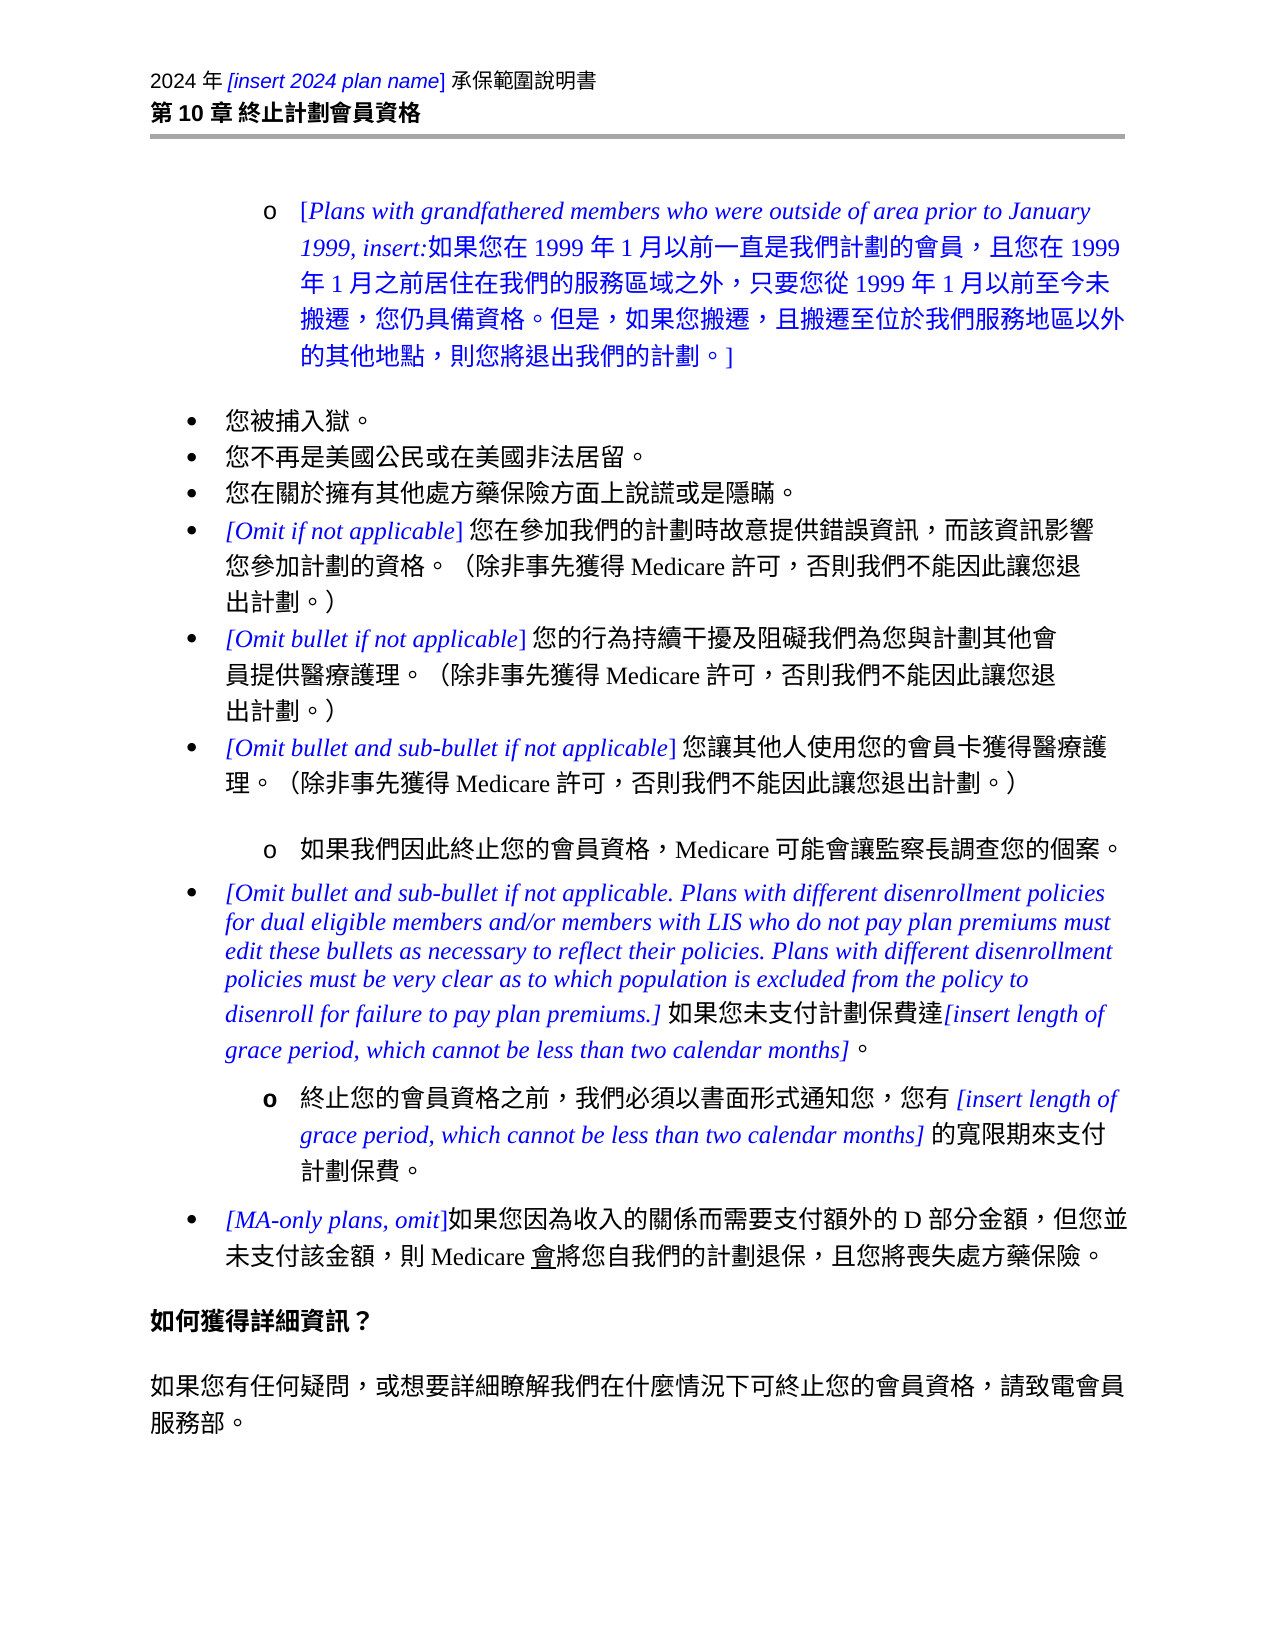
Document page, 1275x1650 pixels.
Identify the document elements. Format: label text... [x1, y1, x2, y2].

list [Omit bullet and sub-bullet if not applicable] 您讓其他人使用您的會員卡獲得醫療護理。（除非事先獲得 Medicare 許可，否則我們不能因此讓您退出計劃。） [187, 786, 1125, 858]
list 您在關於擁有其他處方藥保險方面上說謊或是隱瞞。 [187, 495, 1125, 531]
list [Omit if not applicable] 您在參加我們的計劃時故意提供錯誤資訊，而該資訊影響您參加計劃的資格。（除非事先獲得 Medicare 許可，否則我們不能因此讓您退出計劃。） [187, 543, 1097, 652]
list [Omit bullet and sub-bullet if not applicable. Plans with different disenrollment policies for dual eligible members and/or members with LIS who do not pay plan premiums must edit these bullets as necessary to reflect their policies. Plans with different disenrollment policies must be very clear as to which population is excluded from the policy to disenroll for failure to pay plan premiums.] 如果您未支付計劃保費達[insert length of grace period, which cannot be less than two calendar months]。 [187, 920, 1125, 1107]
list [MA-only plans, omit]如果您因為收入的關係而需要支付額外的 D 部分金額，但您並未支付該金額，則 Medicare 會將您自我們的計劃退保，且您將喪失處方藥保險。 [187, 1241, 1144, 1314]
list 終止您的會員資格之前，我們必須以書面形式通知您，您有 [insert length of grace period, which cannot be less than two calendar months] 的寬限期來支付計劃保費。 [262, 1120, 1125, 1229]
list 您被捕入獄。 [187, 397, 1125, 433]
text 如果您有任何疑問，或想要詳細瞭解我們在什麼情況下可終止您的會員資格，請致電會員服務部。 [150, 1408, 1125, 1481]
list [Plans with grandfathered members who were outside of area prior to January 1999, insert:如果您在 1999 年 1 月以前一直是我們計劃的會員，且您在 1999 年 1 月之前居住在我們的服務區域之外，只要您從 1999 年 1 月以前至今未搬遷，您仍具備資格。但是，如果您搬遷，且搬遷至位於我們服務地區以外的其他地點，則您將退出我們的計劃。] [262, 209, 1125, 385]
list [Omit bullet if not applicable] 您的行為持續干擾及阻礙我們為您與計劃其他會員提供醫療護理。（除非事先獲得 Medicare 許可，否則我們不能因此讓您退出計劃。） [187, 665, 1078, 773]
list 您不再是美國公民或在美國非法居留。 [187, 446, 1125, 482]
subtitle 如何獲得詳細資訊？ [150, 1343, 1125, 1379]
list 如果我們因此終止您的會員資格，Medicare 可能會讓監察長調查您的個案。 [262, 871, 1144, 907]
